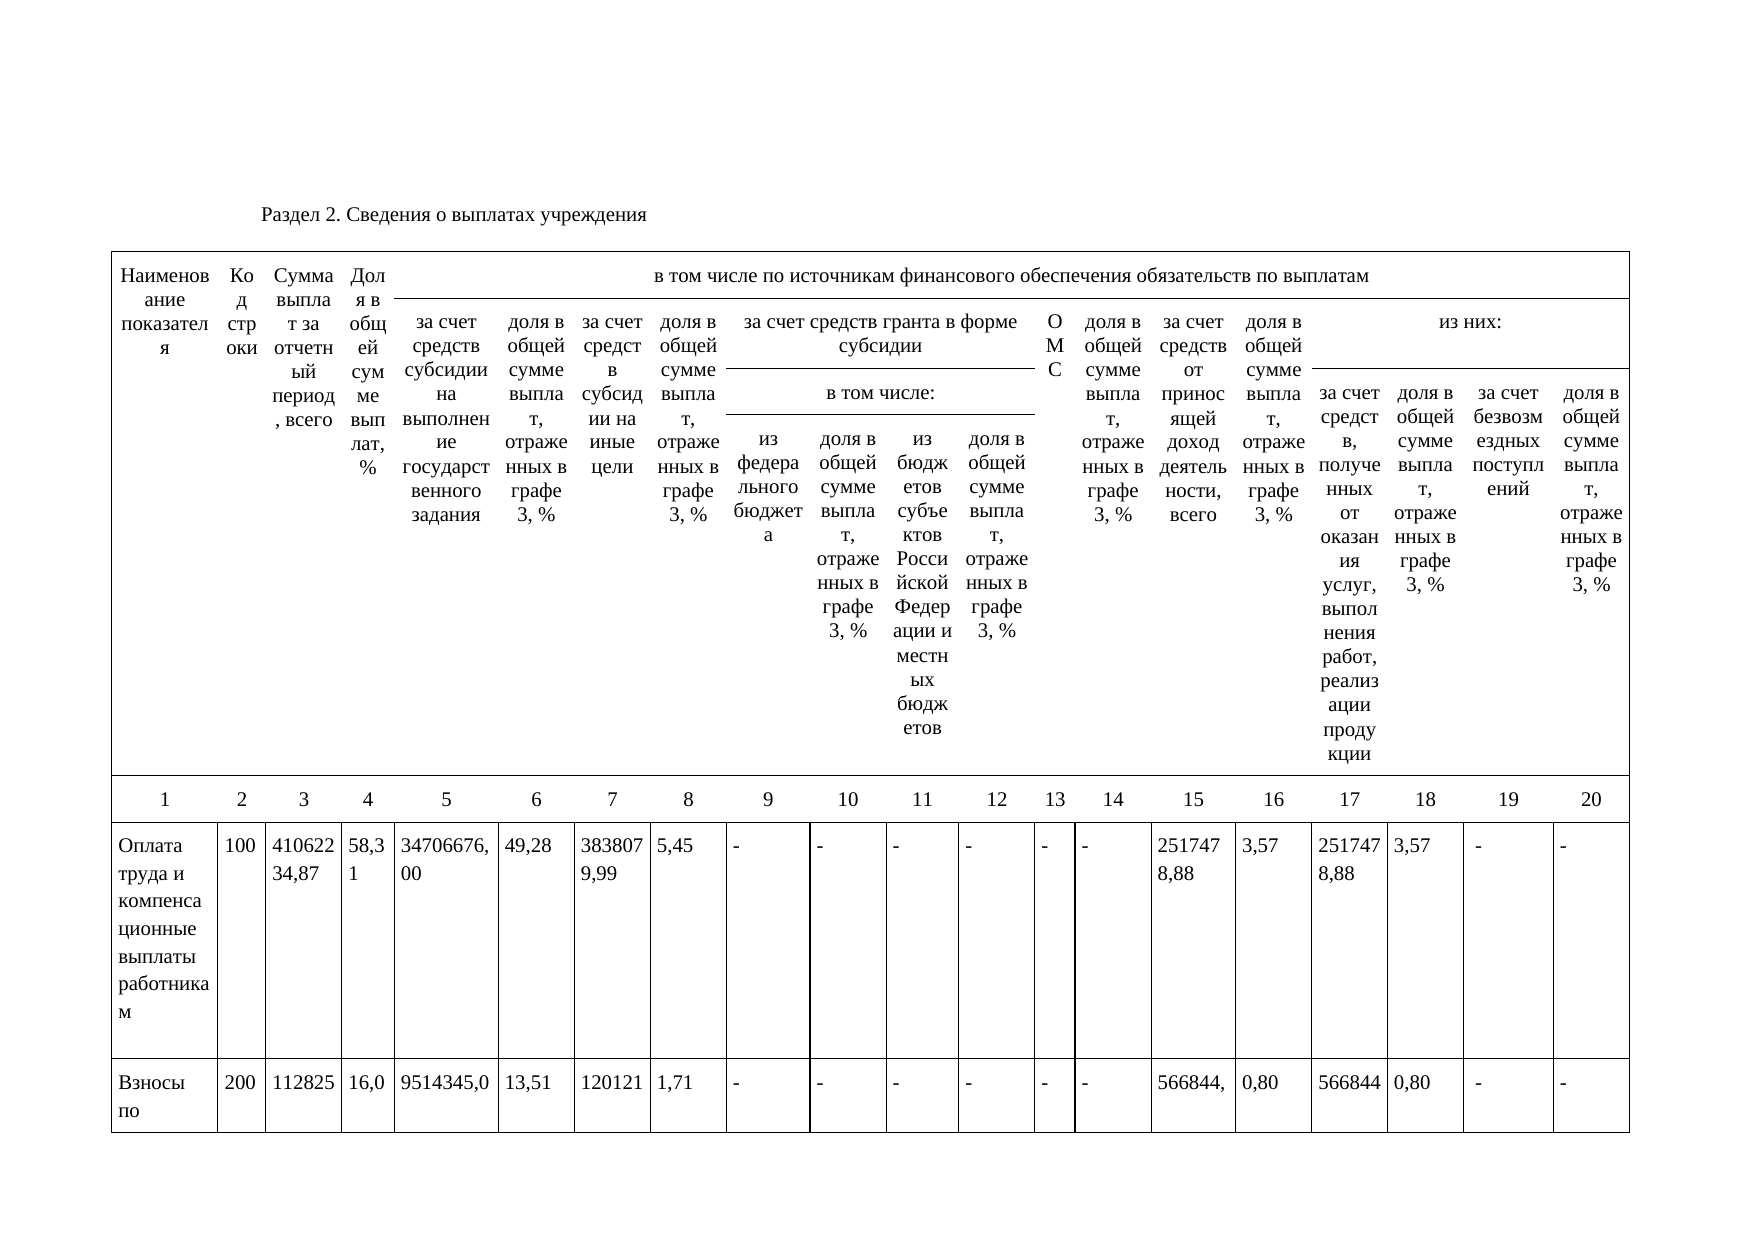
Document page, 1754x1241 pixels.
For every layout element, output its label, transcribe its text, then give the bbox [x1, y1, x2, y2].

table_cell за счет средств гранта в форме субсидии [726, 299, 1035, 368]
table_cell Оплата труда и компенсационные выплаты работникам [112, 823, 217, 1058]
table_cell 16,02 [342, 1059, 394, 1132]
table_cell 0,80 [1236, 1059, 1311, 1132]
table_cell Сумма выплат за отчетный период, всего [266, 252, 342, 775]
table_cell 16 [1235, 776, 1312, 822]
table_cell за счет безвозмездных поступлений [1463, 369, 1553, 775]
table_cell 12 [959, 776, 1035, 822]
table_cell доля в общей сумме выплат, отраженных в графе 3, % [810, 415, 886, 775]
table_cell за счет средств субсидии на выполнение государственного задания [394, 299, 498, 775]
table_cell 7 [574, 776, 650, 822]
table_cell доля в общей сумме выплат, отраженных в графе 3, % [959, 415, 1035, 775]
table_cell - [959, 823, 1034, 1058]
table_cell - [727, 823, 809, 1058]
table_cell 2517478,88 [1312, 823, 1387, 1058]
table_cell доля в общей сумме выплат, отраженных в графе 3, % [650, 299, 726, 775]
table_cell в том числе по источникам финансового обеспечения обязательств по выплатам [394, 252, 1629, 297]
table_cell 49,28 [499, 823, 574, 1058]
table_cell из федерального бюджета [726, 415, 810, 775]
table_cell 2 [218, 776, 266, 822]
table_cell 9514345,04 [395, 1059, 498, 1132]
table_cell 6 [498, 776, 574, 822]
table_cell - [727, 1059, 809, 1132]
table_cell в том числе: [726, 369, 1035, 414]
table_cell доля в общей сумме выплат, отраженных в графе 3, % [1387, 369, 1463, 775]
table_cell - [1464, 1059, 1553, 1132]
table_cell ОМС [1035, 299, 1075, 775]
table_cell - [811, 823, 886, 1058]
table_cell 5,45 [651, 823, 726, 1058]
table_cell - [959, 1059, 1034, 1132]
table_cell - [1035, 823, 1074, 1058]
table_cell 100 [218, 823, 265, 1058]
table_cell 5 [394, 776, 498, 822]
table_cell 3838079,99 [575, 823, 650, 1058]
table_cell 17 [1312, 776, 1387, 822]
table_cell 4 [342, 776, 394, 822]
table_cell 1201214,69 [575, 1059, 650, 1132]
table_cell 1 [112, 776, 218, 822]
table_cell - [887, 1059, 958, 1132]
table_cell Наименование показателя [112, 252, 218, 775]
table_cell 3,57 [1388, 823, 1463, 1058]
table_cell 9 [726, 776, 810, 822]
table_cell 13 [1035, 776, 1075, 822]
table_cell 19 [1463, 776, 1553, 822]
table_header Раздел 2. Сведения о выплатах учреждения [112, 177, 796, 251]
table_cell из бюджетов субъектов Российской Федерации и местных бюджетов [886, 415, 959, 775]
table_cell - [1554, 1059, 1629, 1132]
table_cell Доля в общей сумме выплат, % [342, 252, 394, 775]
table_cell 20 [1553, 776, 1629, 822]
table_cell 8 [650, 776, 726, 822]
table_cell 34706676,00 [395, 823, 498, 1058]
table_cell 200 [218, 1059, 265, 1132]
table_cell 2517478,88 [1152, 823, 1235, 1058]
table_cell 58,31 [342, 823, 394, 1058]
table_cell 11 [886, 776, 959, 822]
table_cell - [1554, 823, 1629, 1058]
table_cell 18 [1387, 776, 1463, 822]
table_cell 566844,18 [1152, 1059, 1235, 1132]
table_cell - [887, 823, 958, 1058]
table_cell доля в общей сумме выплат, отраженных в графе 3, % [1553, 369, 1629, 775]
table_cell 0,80 [1388, 1059, 1463, 1132]
table_cell за счет средств субсидии на иные цели [574, 299, 650, 775]
table_cell - [1076, 1059, 1151, 1132]
table_cell Код строки [218, 252, 266, 775]
table_cell за счет средств от приносящей доход деятельности, всего [1151, 299, 1235, 775]
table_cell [112, 1059, 217, 1132]
table_cell доля в общей сумме выплат, отраженных в графе 3, % [1235, 299, 1312, 775]
table_cell 15 [1151, 776, 1235, 822]
table_cell - [1076, 823, 1151, 1058]
table_cell 1,71 [651, 1059, 726, 1132]
table_cell 11282503,91 [266, 1059, 341, 1132]
table_cell из них: [1312, 299, 1629, 368]
table_cell за счет средств, полученных от оказания услуг, выполнения работ, реализации продукции [1312, 369, 1387, 775]
table_cell доля в общей сумме выплат, отраженных в графе 3, % [498, 299, 574, 775]
table_cell 566844,18 [1312, 1059, 1387, 1132]
table_cell - [1035, 1059, 1074, 1132]
table_cell 3,57 [1236, 823, 1311, 1058]
table_cell 3 [266, 776, 342, 822]
table_cell 14 [1075, 776, 1151, 822]
table_cell - [1464, 823, 1553, 1058]
table_cell 10 [810, 776, 886, 822]
table_cell - [811, 1059, 886, 1132]
table_cell доля в общей сумме выплат, отраженных в графе 3, % [1075, 299, 1151, 775]
table_cell 41062234,87 [266, 823, 341, 1058]
table_cell 13,51 [499, 1059, 574, 1132]
